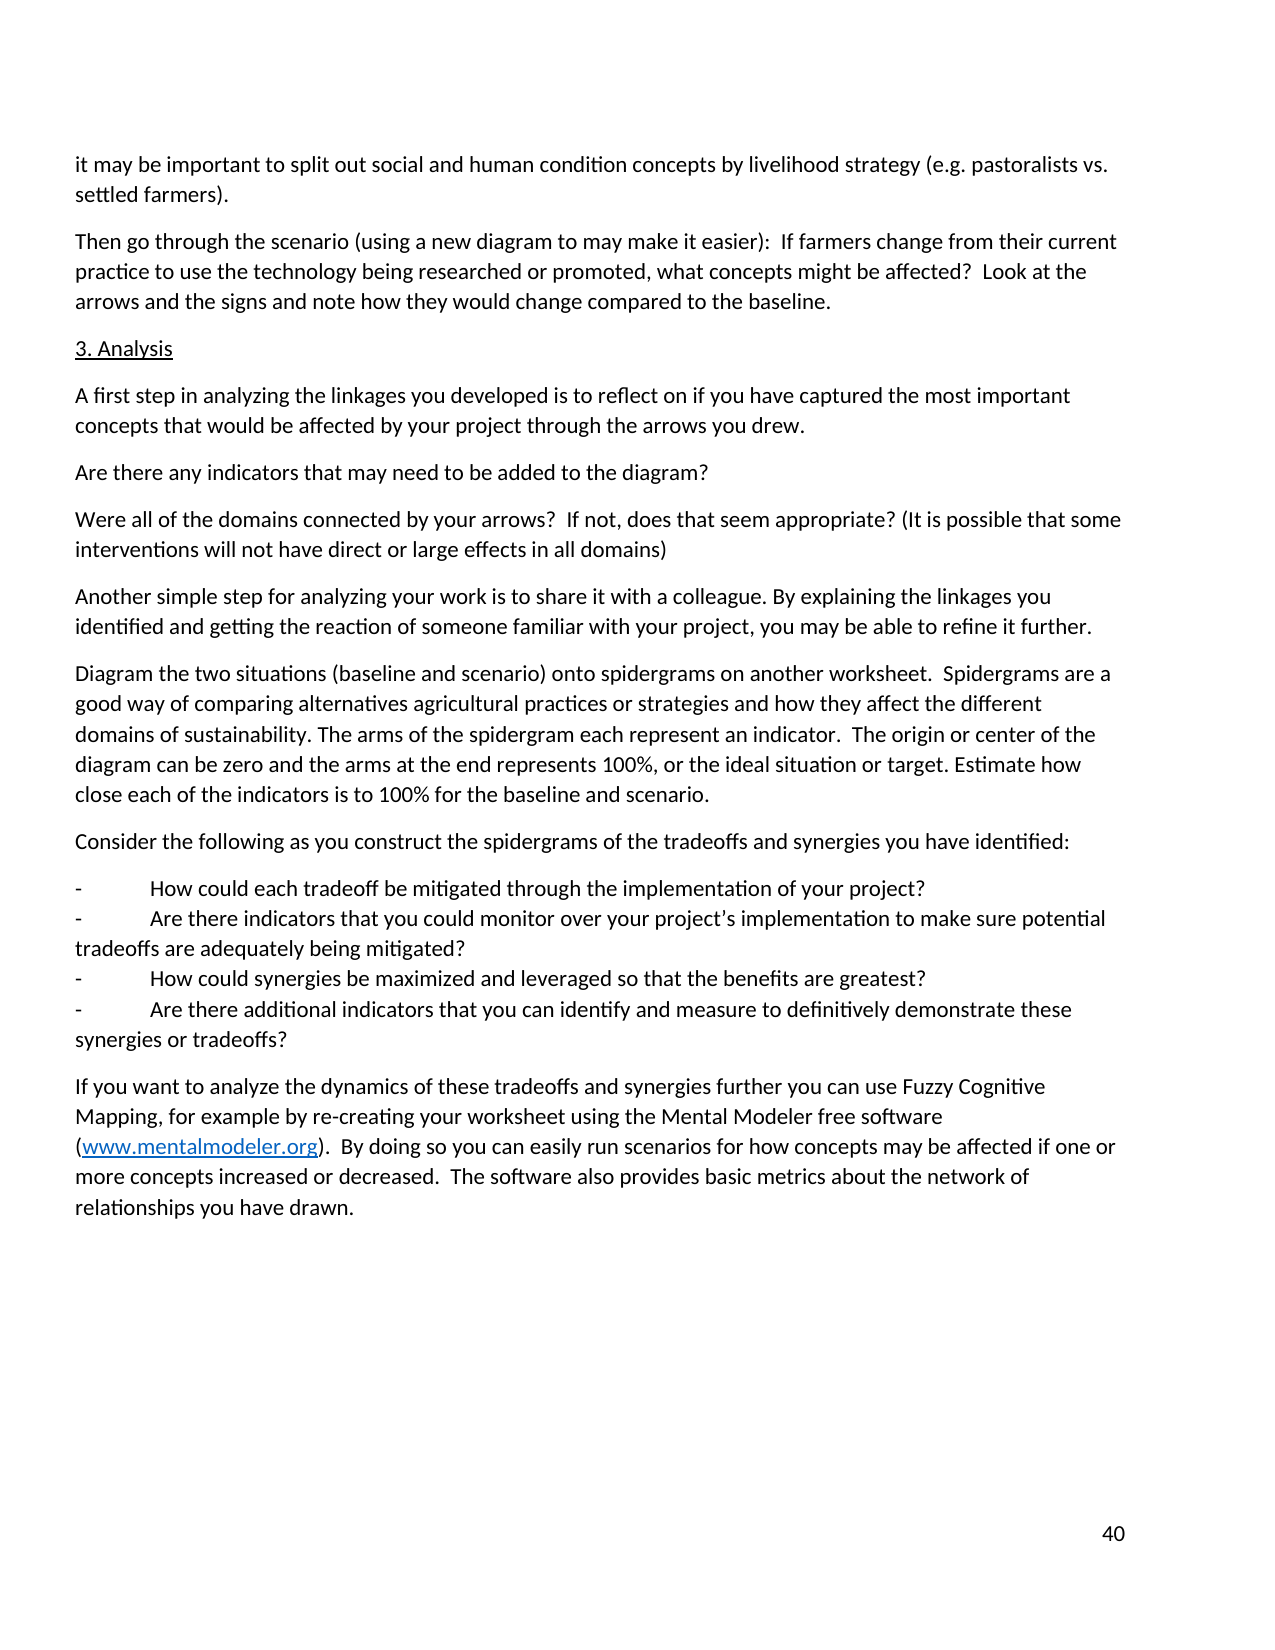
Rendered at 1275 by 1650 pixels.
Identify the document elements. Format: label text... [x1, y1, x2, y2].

text A first step in analyzing the linkages you developed is to reflect on if you have captured the most important concepts that would be affected by your project through the arrows you drew. [75, 381, 1125, 439]
list Are there additional indicators that you can identify and measure to definitively demonstrate these synergies or tradeoffs? [75, 995, 1125, 1053]
text Another simple step for analyzing your work is to share it with a colleague. By explaining the linkages you identified and getting the reaction of someone familiar with your project, you may be able to refine it further. [75, 582, 1125, 641]
text 3. Analysis [75, 334, 1125, 362]
text Were all of the domains connected by your arrows? If not, does that seem appropriate? (It is possible that some interventions will not have direct or large effects in all domains) [75, 505, 1125, 563]
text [75, 150, 1125, 208]
text Diagram the two situations (baseline and scenario) onto spidergrams on another worksheet. Spidergrams are a good way of comparing alternatives agricultural practices or strategies and how they affect the different domains of sustainability. The arms of the spidergram each represent an indicator. The origin or center of the diagram can be zero and the arms at the end represents 100%, or the ideal situation or target. Estimate how close each of the indicators is to 100% for the baseline and scenario. [75, 659, 1125, 808]
text Are there any indicators that may need to be added to the diagram? [75, 458, 1125, 486]
list How could each tradeoff be mitigated through the implementation of your project? [75, 874, 1125, 902]
text If you want to analyze the dynamics of these tradeoffs and synergies further you can use Fuzzy Cognitive Mapping, for example by re-creating your worksheet using the Mental Modeler free software (www.mentalmodeler.org). By doing so you can easily run scenarios for how concepts may be affected if one or more concepts increased or decreased. The software also provides basic metrics about the network of relationships you have drawn. [75, 1072, 1125, 1221]
list Are there indicators that you could monitor over your project’s implementation to make sure potential tradeoffs are adequately being mitigated? [75, 904, 1125, 962]
text Then go through the scenario (using a new diagram to may make it easier): If farmers change from their current practice to use the technology being researched or promoted, what concepts might be affected? Look at the arrows and the signs and note how they would change compared to the baseline. [75, 227, 1125, 316]
text Consider the following as you construct the spidergrams of the tradeoffs and synergies you have identified: [75, 827, 1125, 855]
list How could synergies be maximized and leveraged so that the benefits are greatest? [75, 964, 1125, 993]
